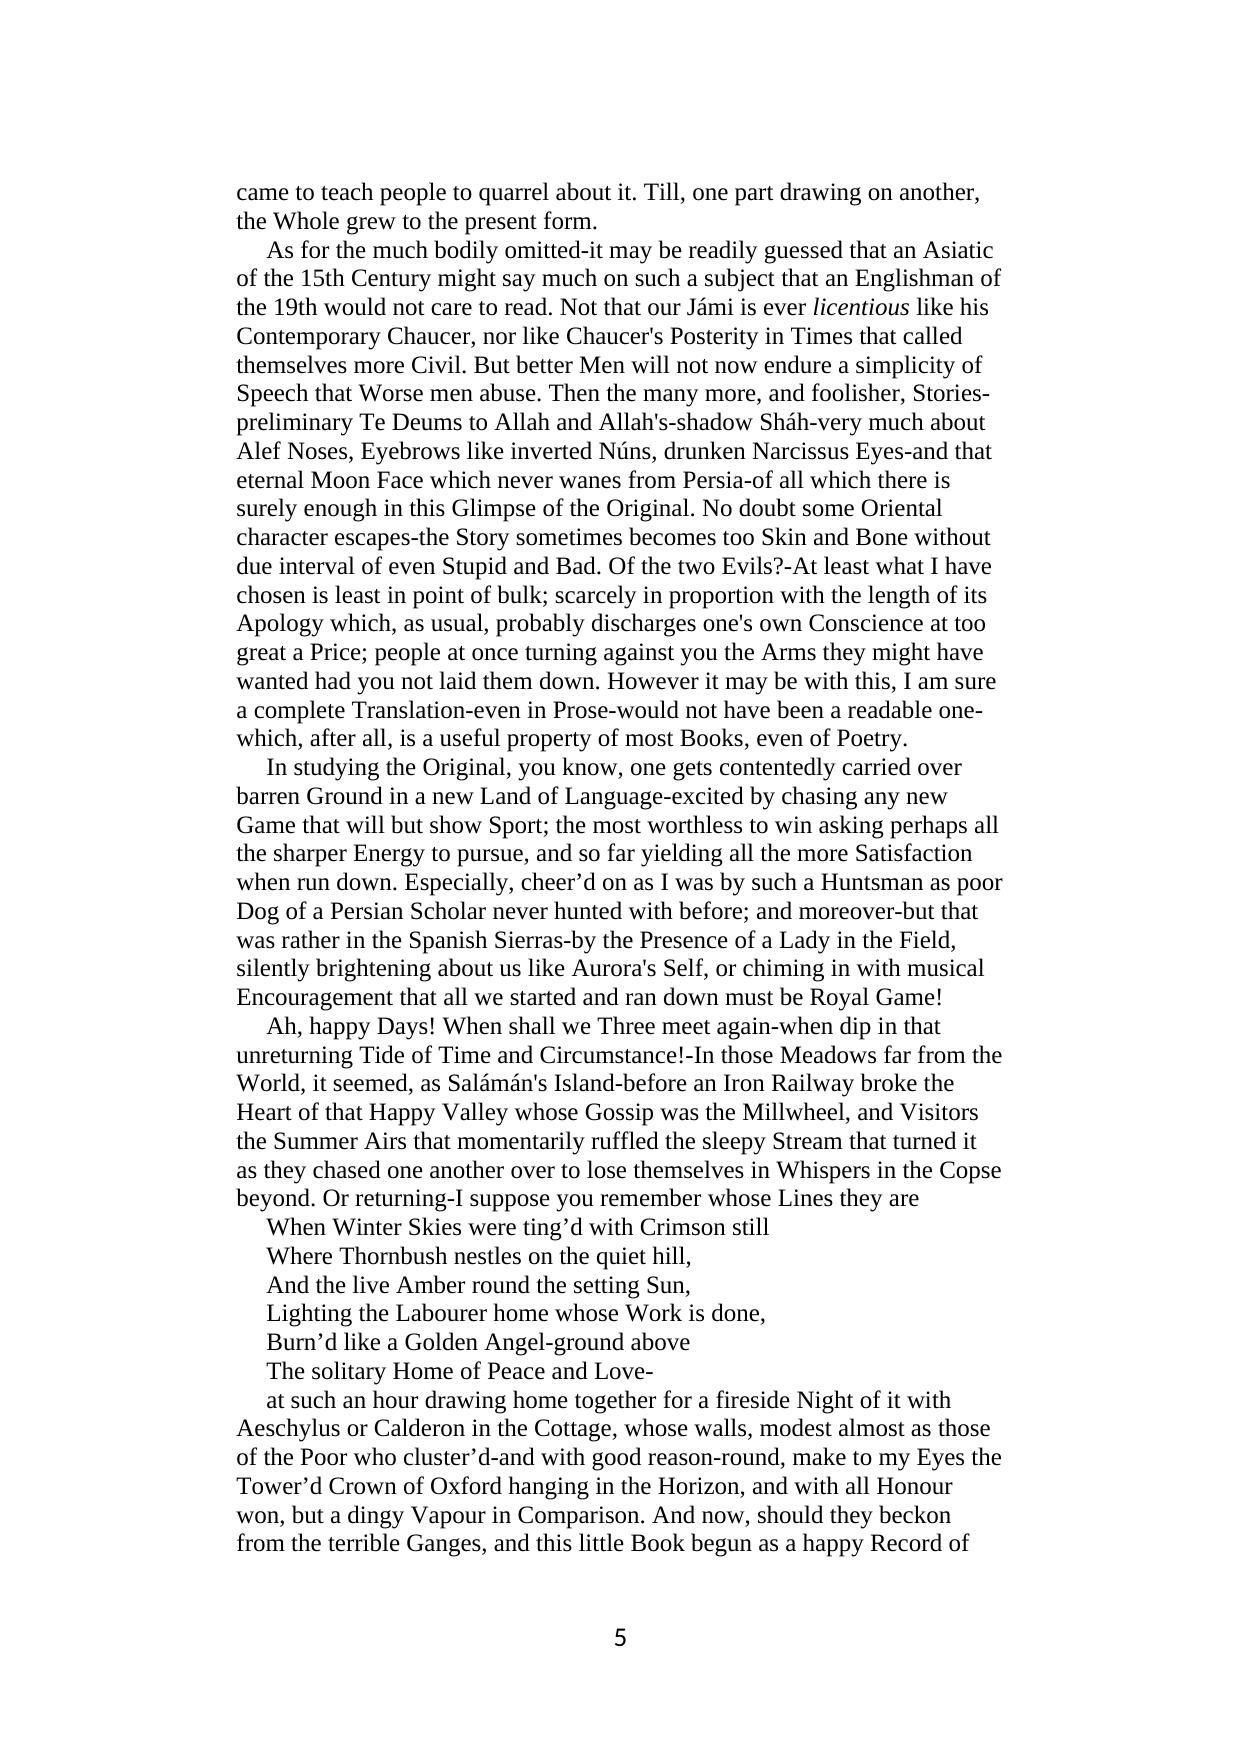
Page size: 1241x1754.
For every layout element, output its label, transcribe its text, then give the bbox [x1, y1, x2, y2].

text Where Thornbush nestles on the quiet hill, [236, 1241, 1004, 1270]
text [236, 1385, 1004, 1557]
text When Winter Skies were ting’d with Crimson still [236, 1212, 1004, 1241]
text In studying the Original, you know, one gets contentedly carried over barren Ground in a new Land of Language-excited by chasing any new Game that will but show Sport; the most worthless to win asking perhaps all the sharper Energy to pursue, and so far yielding all the more Satisfaction when run down. Especially, cheer’d on as I was by such a Huntsman as poor Dog of a Persian Scholar never hunted with before; and moreover-but that was rather in the Spanish Sierras-by the Presence of a Lady in the Field, silently brightening about us like Aurora's Self, or chiming in with musical Encouragement that all we started and ran down must be Royal Game! [236, 752, 1004, 1011]
text And the live Amber round the setting Sun, [236, 1270, 1004, 1298]
text As for the much bodily omitted-it may be readily guessed that an Asiatic of the 15th Century might say much on such a subject that an Englishman of the 19th would not care to read. Not that our Jámi is ever licentious like his Contemporary Chaucer, nor like Chaucer's Posterity in Times that called themselves more Civil. But better Men will not now endure a simplicity of Speech that Worse men abuse. Then the many more, and foolisher, Stories-preliminary Te Deums to Allah and Allah's-shadow Sháh-very much about Alef Noses, Eyebrows like inverted Núns, drunken Narcissus Eyes-and that eternal Moon Face which never wanes from Persia-of all which there is surely enough in this Glimpse of the Original. No doubt some Oriental character escapes-the Story sometimes becomes too Skin and Bone without due interval of even Stupid and Bad. Of the two Evils?-At least what I have chosen is least in point of bulk; scarcely in proportion with the length of its Apology which, as usual, probably discharges one's own Conscience at too great a Price; people at once turning against you the Arms they might have wanted had you not laid them down. However it may be with this, I am sure a complete Translation-even in Prose-would not have been a readable one-which, after all, is a useful property of most Books, even of Poetry. [236, 235, 1004, 752]
text Burn’d like a Golden Angel-ground above [236, 1327, 1004, 1356]
text Ah, happy Days! When shall we Three meet again-when dip in that unreturning Tide of Time and Circumstance!-In those Meadows far from the World, it seemed, as Salámán's Island-before an Iron Railway broke the Heart of that Happy Valley whose Gossip was the Millwheel, and Visitors the Summer Airs that momentarily ruffled the sleepy Stream that turned it as they chased one another over to lose themselves in Whispers in the Copse beyond. Or returning-I suppose you remember whose Lines they are [236, 1011, 1004, 1212]
text Lighting the Labourer home whose Work is done, [236, 1298, 1004, 1327]
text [236, 177, 1004, 235]
text The solitary Home of Peace and Love- [236, 1356, 1004, 1385]
